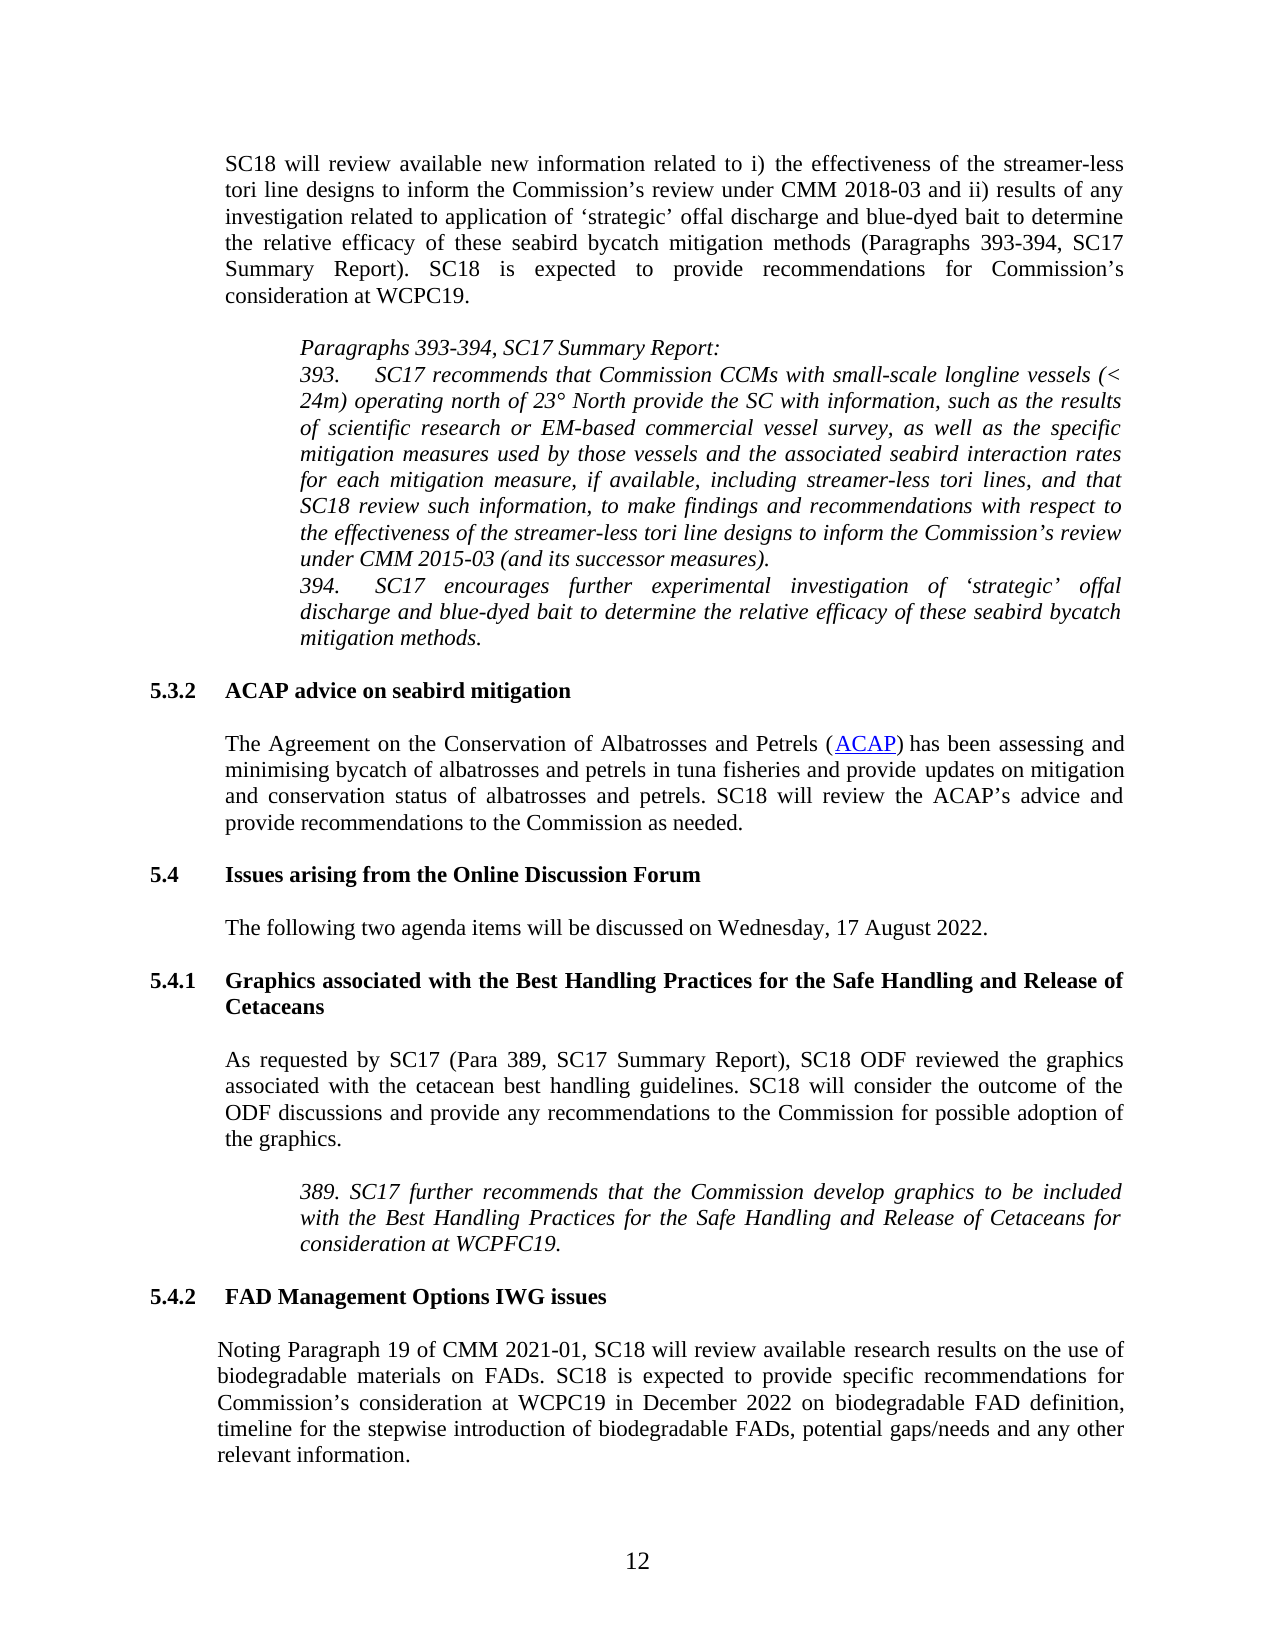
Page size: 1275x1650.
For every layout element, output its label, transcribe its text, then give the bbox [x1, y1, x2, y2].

text Paragraphs 393-394, SC17 Summary Report: [300, 334, 1125, 361]
text The following two agenda items will be discussed on Wednesday, 17 August 2022. [225, 914, 1125, 941]
list Issues arising from the Online Discussion Forum [150, 862, 1125, 888]
text 394. SC17 encourages further experimental investigation of ‘strategic’ offal discharge and blue-dyed bait to determine the relative efficacy of these seabird bycatch mitigation methods. [300, 572, 1125, 651]
text 389. SC17 further recommends that the Commission develop graphics to be included with the Best Handling Practices for the Safe Handling and Release of Cetaceans for consideration at WCPFC19. [300, 1178, 1125, 1257]
text SC18 will review available new information related to i) the effectiveness of the streamer-less tori line designs to inform the Commission’s review under CMM 2018-03 and ii) results of any investigation related to application of ‘strategic’ offal discharge and blue-dyed bait to determine the relative efficacy of these seabird bycatch mitigation methods (Paragraphs 393-394, SC17 Summary Report). SC18 is expected to provide recommendations for Commission’s consideration at WCPC19. [225, 150, 1125, 308]
list FAD Management Options IWG issues [150, 1283, 1125, 1309]
text Noting Paragraph 19 of CMM 2021-01, SC18 will review available research results on the use of biodegradable materials on FADs. SC18 is expected to provide specific recommendations for Commission’s consideration at WCPC19 in December 2022 on biodegradable FAD definition, timeline for the stepwise introduction of biodegradable FADs, potential gaps/needs and any other relevant information. [217, 1336, 1125, 1468]
text 393. SC17 recommends that Commission CCMs with small-scale longline vessels (< 24m) operating north of 23° North provide the SC with information, such as the results of scientific research or EM-based commercial vessel survey, as well as the specific mitigation measures used by those vessels and the associated seabird interaction rates for each mitigation measure, if available, including streamer-less tori lines, and that SC18 review such information, to make findings and recommendations with respect to the effectiveness of the streamer-less tori line designs to inform the Commission’s review under CMM 2015-03 (and its successor measures). [300, 361, 1125, 572]
list ACAP advice on seabird mitigation [150, 677, 1125, 703]
text As requested by SC17 (Para 389, SC17 Summary Report), SC18 ODF reviewed the graphics associated with the cetacean best handling guidelines. SC18 will consider the outcome of the ODF discussions and provide any recommendations to the Commission for possible adoption of the graphics. [225, 1046, 1125, 1151]
list Graphics associated with the Best Handling Practices for the Safe Handling and Release of Cetaceans [150, 967, 1125, 1020]
text The Agreement on the Conservation of Albatrosses and Petrels (ACAP) has been assessing and minimising bycatch of albatrosses and petrels in tuna fisheries and provide updates on mitigation and conservation status of albatrosses and petrels. SC18 will review the ACAP’s advice and provide recommendations to the Commission as needed. [225, 730, 1125, 835]
